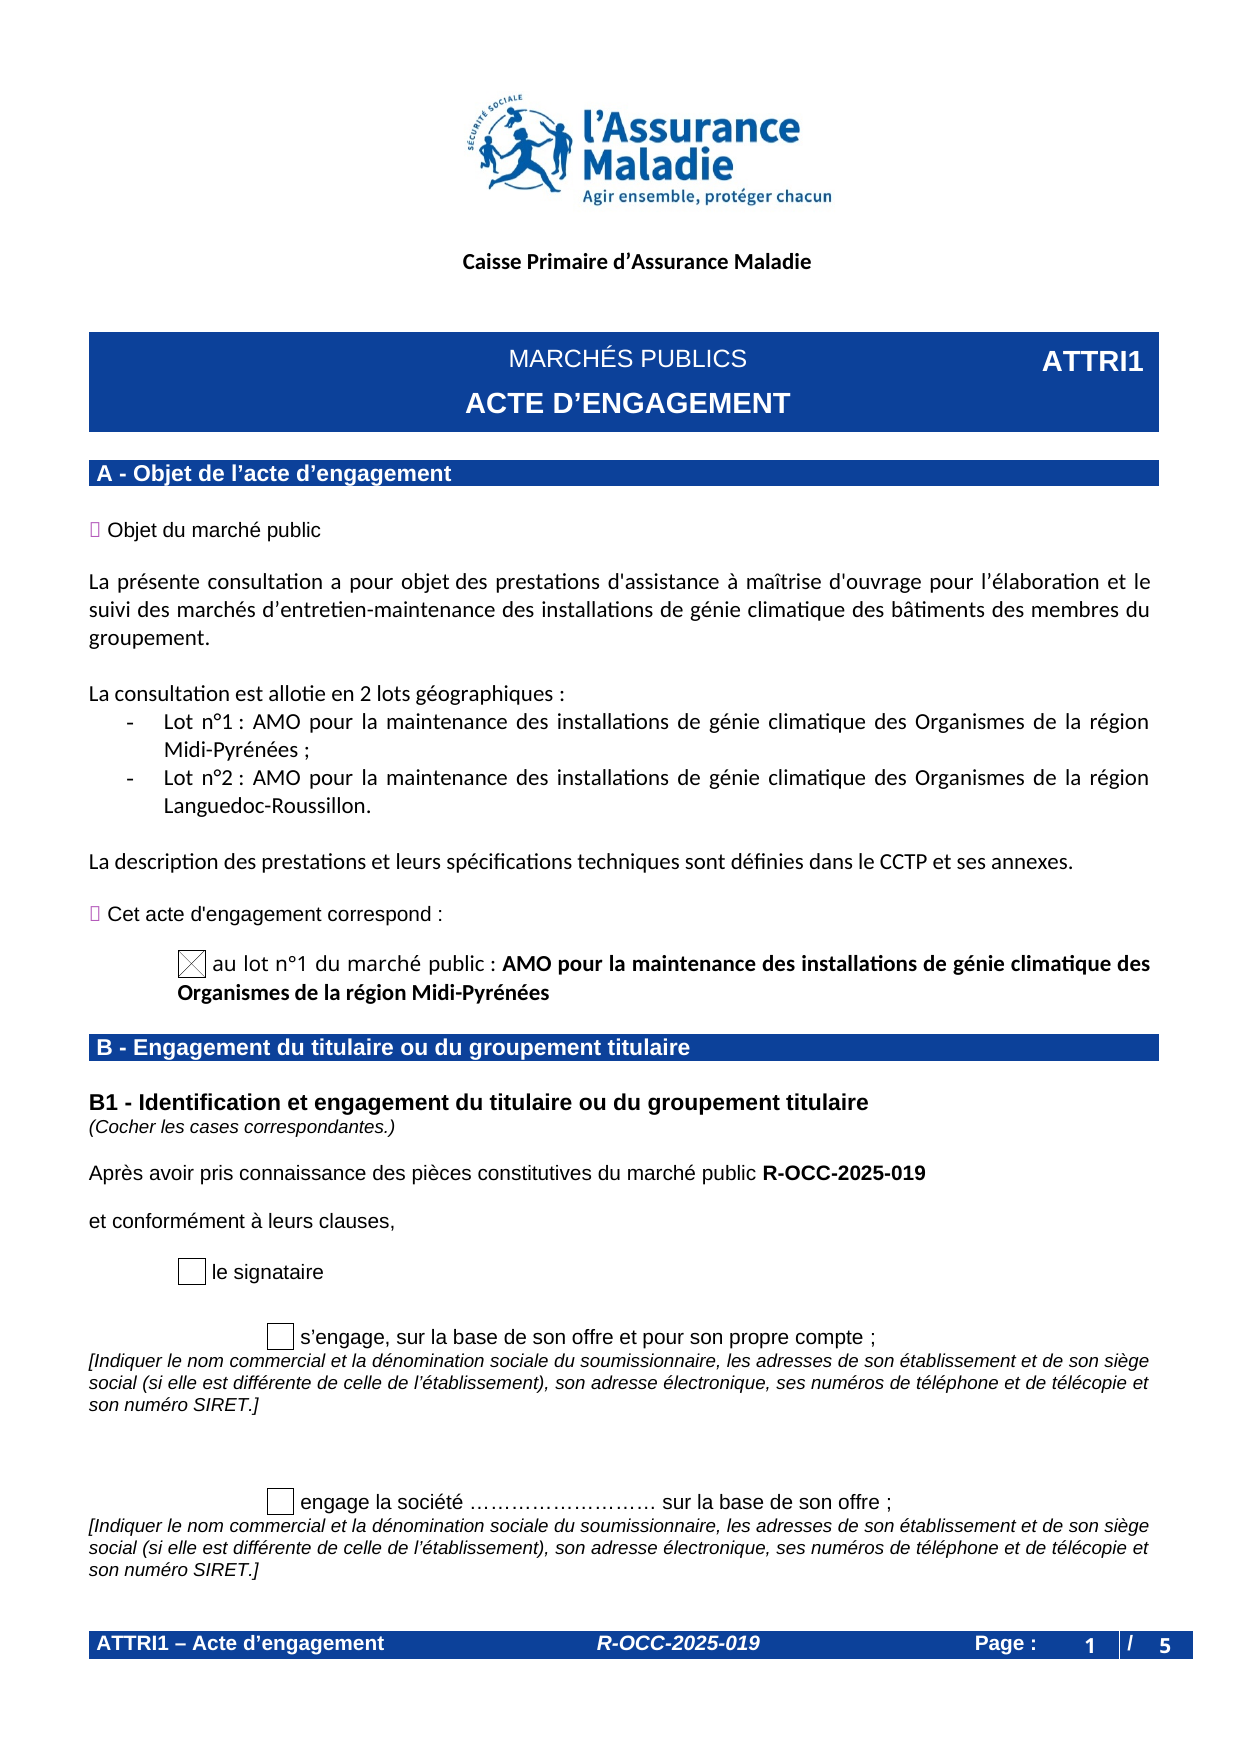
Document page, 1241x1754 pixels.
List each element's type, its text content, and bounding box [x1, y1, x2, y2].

text (Cocher les cases correspondantes.) [89, 1116, 1152, 1137]
table_header MARCHÉS PUBLICS ACTE D’ENGAGEMENT [89, 332, 1026, 432]
picture [420, 47, 854, 248]
list Lot n°2 : AMO pour la maintenance des installations de génie climatique des Organismes de la région Languedoc-Roussillon. [126, 763, 1152, 819]
text  Cet acte d'engagement correspond : [89, 899, 1152, 928]
text Après avoir pris connaissance des pièces constitutives du marché public R-OCC-2025-019 [89, 1161, 1152, 1185]
text La description des prestations et leurs spécifications techniques sont définies dans le CCTP et ses annexes. [89, 847, 1152, 876]
text [Indiquer le nom commercial et la dénomination sociale du soumissionnaire, les adresses de son établissement et de son siège social (si elle est différente de celle de l’établissement), son adresse électronique, ses numéros de téléphone et de télécopie et son numéro SIRET.] [89, 1350, 1152, 1415]
subtitle B1 - Identification et engagement du titulaire ou du groupement titulaire [89, 1089, 1152, 1116]
table_header B - Engagement du titulaire ou du groupement titulaire [89, 1034, 1159, 1061]
text  Objet du marché public [89, 515, 1152, 543]
text engage la société ……………………… sur la base de son offre ; [266, 1487, 1152, 1515]
text La présente consultation a pour objet des prestations d'assistance à maîtrise d'ouvrage pour l’élaboration et le suivi des marchés d’entretien-maintenance des installations de génie climatique des bâtiments des membres du groupement. [89, 567, 1152, 651]
table_header ATTRI1 [1026, 332, 1159, 432]
text au lot n°1 du marché public : AMO pour la maintenance des installations de génie climatique des Organismes de la région Midi-Pyrénées [177, 949, 1152, 1006]
list Lot n°1 : AMO pour la maintenance des installations de génie climatique des Organismes de la région Midi-Pyrénées ; [126, 707, 1152, 763]
text le signataire [177, 1257, 1152, 1285]
text [Indiquer le nom commercial et la dénomination sociale du soumissionnaire, les adresses de son établissement et de son siège social (si elle est différente de celle de l’établissement), son adresse électronique, ses numéros de téléphone et de télécopie et son numéro SIRET.] [89, 1515, 1152, 1580]
table_header [87, 47, 1174, 303]
text s’engage, sur la base de son offre et pour son propre compte ; [266, 1322, 1152, 1350]
table_header A - Objet de l’acte d’engagement [89, 460, 1159, 486]
text La consultation est allotie en 2 lots géographiques : [89, 679, 1152, 707]
text et conformément à leurs clauses, [89, 1209, 1152, 1233]
